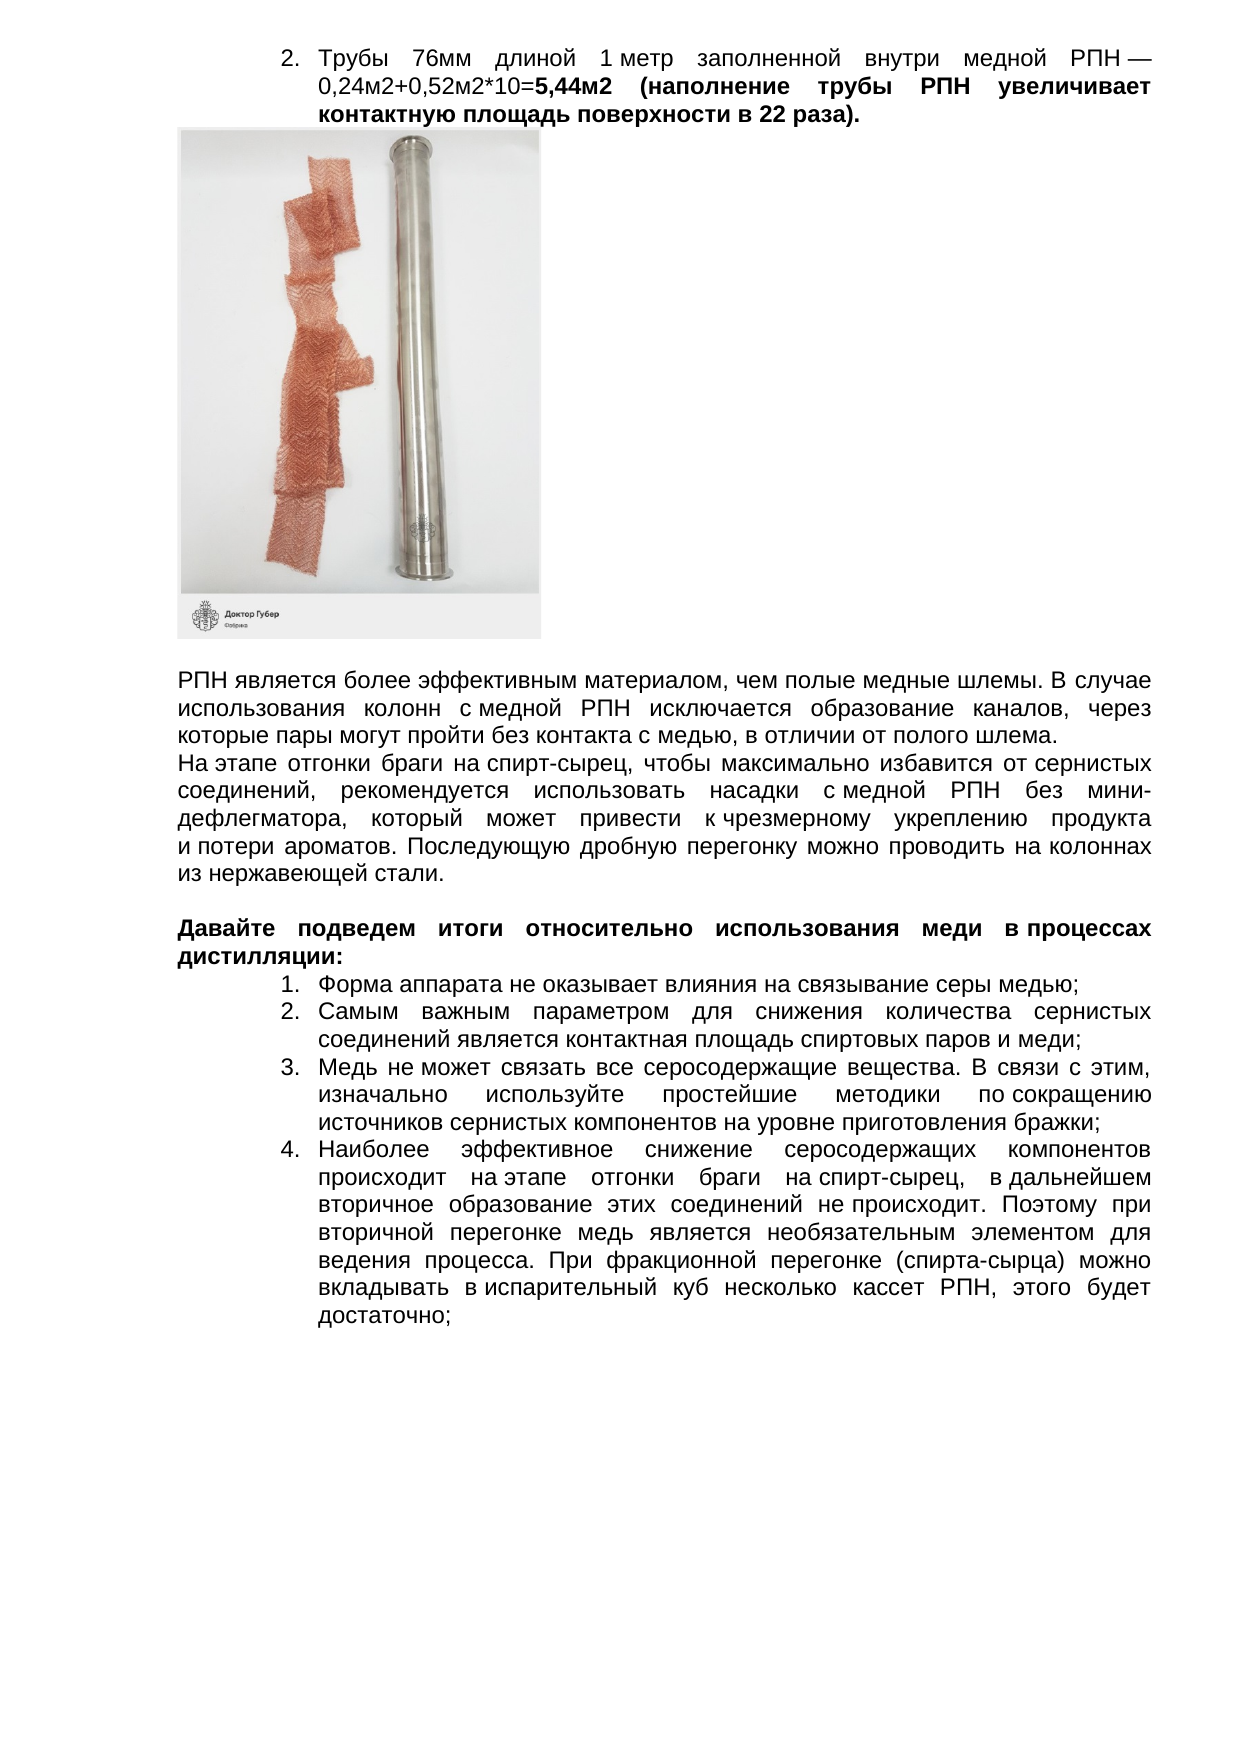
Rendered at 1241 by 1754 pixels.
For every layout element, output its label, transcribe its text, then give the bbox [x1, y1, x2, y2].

text На этапе отгонки браги на спирт-сырец, чтобы максимально избавится от сернистых соединений, рекомендуется использовать насадки с медной РПН без мини-дефлегматора, который может привести к чрезмерному укреплению продукта и потери ароматов. Последующую дробную перегонку можно проводить на колоннах из нержавеющей стали. [177, 749, 1152, 887]
list Трубы 76мм длиной 1 метр заполненной внутри медной РПН — 0,24м2+0,52м2*10=5,44м2 (наполнение трубы РПН увеличивает контактную площадь поверхности в 22 раза). [280, 44, 1152, 127]
list Форма аппарата не оказывает влияния на связывание серы медью; [280, 969, 1152, 997]
list Самым важным параметром для снижения количества сернистых соединений является контактная площадь спиртовых паров и меди; [280, 997, 1152, 1052]
list Наиболее эффективное снижение серосодержащих компонентов происходит на этапе отгонки браги на спирт-сырец, в дальнейшем вторичное образование этих соединений не происходит. Поэтому при вторичной перегонке медь является необязательным элементом для ведения процесса. При фракционной перегонке (спирта-сырца) можно вкладывать в испарительный куб несколько кассет РПН, этого будет достаточно; [280, 1135, 1152, 1328]
text Давайте подведем итоги относительно использования меди в процессах дистилляции: [177, 914, 1152, 969]
picture [177, 127, 542, 639]
list Медь не может связать все серосодержащие вещества. В связи с этим, изначально используйте простейшие методики по сокращению источников сернистых компонентов на уровне приготовления бражки; [280, 1052, 1152, 1135]
text РПН является более эффективным материалом, чем полые медные шлемы. В случае использования колонн с медной РПН исключается образование каналов, через которые пары могут пройти без контакта с медью, в отличии от полого шлема. [177, 666, 1152, 749]
